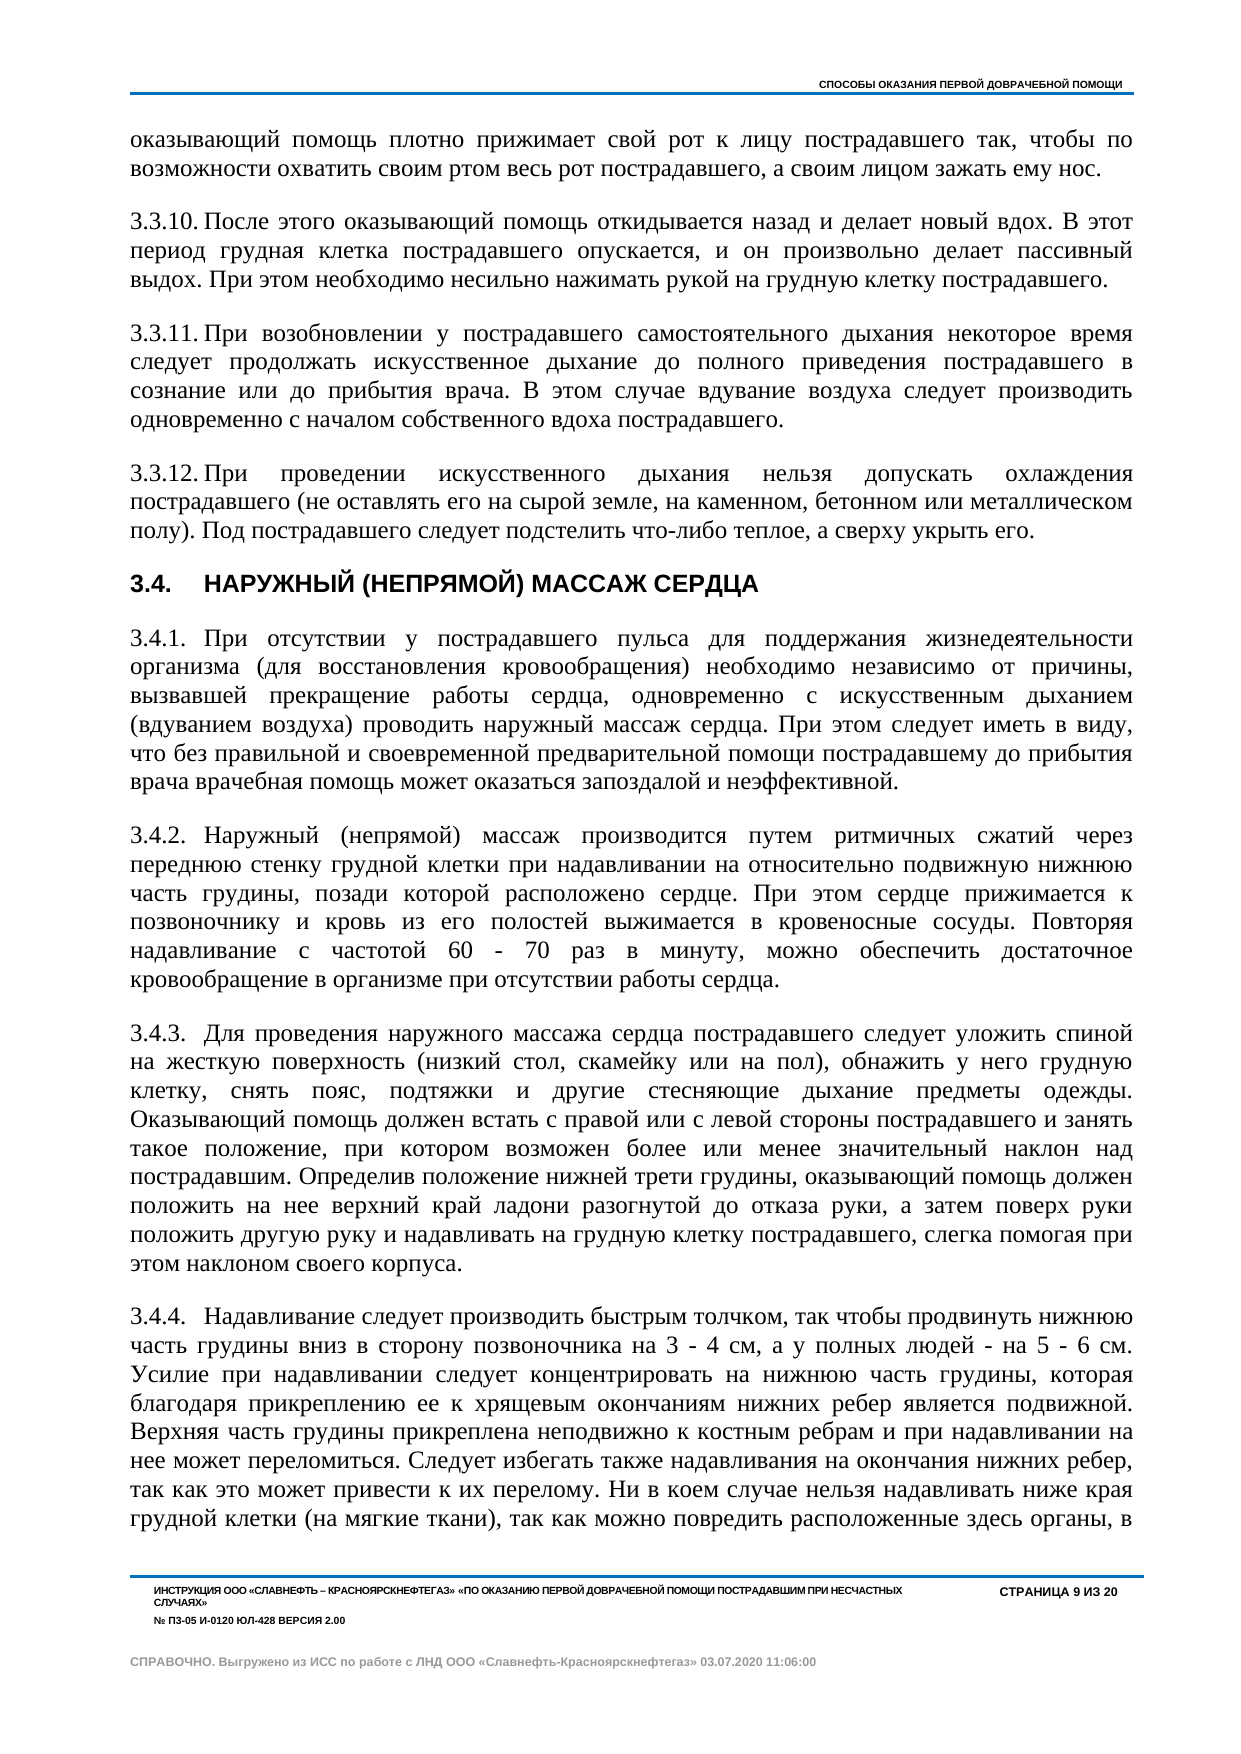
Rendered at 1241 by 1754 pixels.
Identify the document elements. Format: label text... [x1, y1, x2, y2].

list При отсутствии у пострадавшего пульса для поддержания жизнедеятельности организма (для восстановления кровообращения) необходимо независимо от причины, вызвавшей прекращение работы сердца, одновременно с искусственным дыханием (вдуванием воздуха) проводить наружный массаж сердца. При этом следует иметь в виду, что без правильной и своевременной предварительной помощи пострадавшему до прибытия врача врачебная помощь может оказаться запоздалой и неэффективной. [130, 623, 1134, 795]
list При возобновлении у пострадавшего самостоятельного дыхания некоторое время следует продолжать искусственное дыхание до полного приведения пострадавшего в сознание или до прибытия врача. В этом случае вдувание воздуха следует производить одновременно с началом собственного вдоха пострадавшего. [130, 318, 1134, 433]
list Для проведения наружного массажа сердца пострадавшего следует уложить спиной на жесткую поверхность (низкий стол, скамейку или на пол), обнажить у него грудную клетку, снять пояс, подтяжки и другие стесняющие дыхание предметы одежды. Оказывающий помощь должен встать с правой или с левой стороны пострадавшего и занять такое положение, при котором возможен более или менее значительный наклон над пострадавшим. Определив положение нижней трети грудины, оказывающий помощь должен положить на нее верхний край ладони разогнутой до отказа руки, а затем поверх руки положить другую руку и надавливать на грудную клетку пострадавшего, слегка помогая при этом наклоном своего корпуса. [130, 1018, 1134, 1276]
list Наружный (непрямой) массаж производится путем ритмичных сжатий через переднюю стенку грудной клетки при надавливании на относительно подвижную нижнюю часть грудины, позади которой расположено сердце. При этом сердце прижимается к позвоночнику и кровь из его полостей выжимается в кровеносные сосуды. Повторяя надавливание с частотой 60 - 70 раз в минуту, можно обеспечить достаточное кровообращение в организме при отсутствии работы сердца. [130, 820, 1134, 993]
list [130, 1301, 1134, 1531]
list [130, 124, 1134, 181]
list При проведении искусственного дыхания нельзя допускать охлаждения пострадавшего (не оставлять его на сырой земле, на каменном, бетонном или металлическом полу). Под пострадавшего следует подстелить что-либо теплое, а сверху укрыть его. [130, 458, 1134, 544]
subtitle Наружный (непрямой) массаж сердца [130, 569, 1134, 598]
list После этого оказывающий помощь откидывается назад и делает новый вдох. В этот период грудная клетка пострадавшего опускается, и он произвольно делает пассивный выдох. При этом необходимо несильно нажимать рукой на грудную клетку пострадавшего. [130, 206, 1134, 293]
